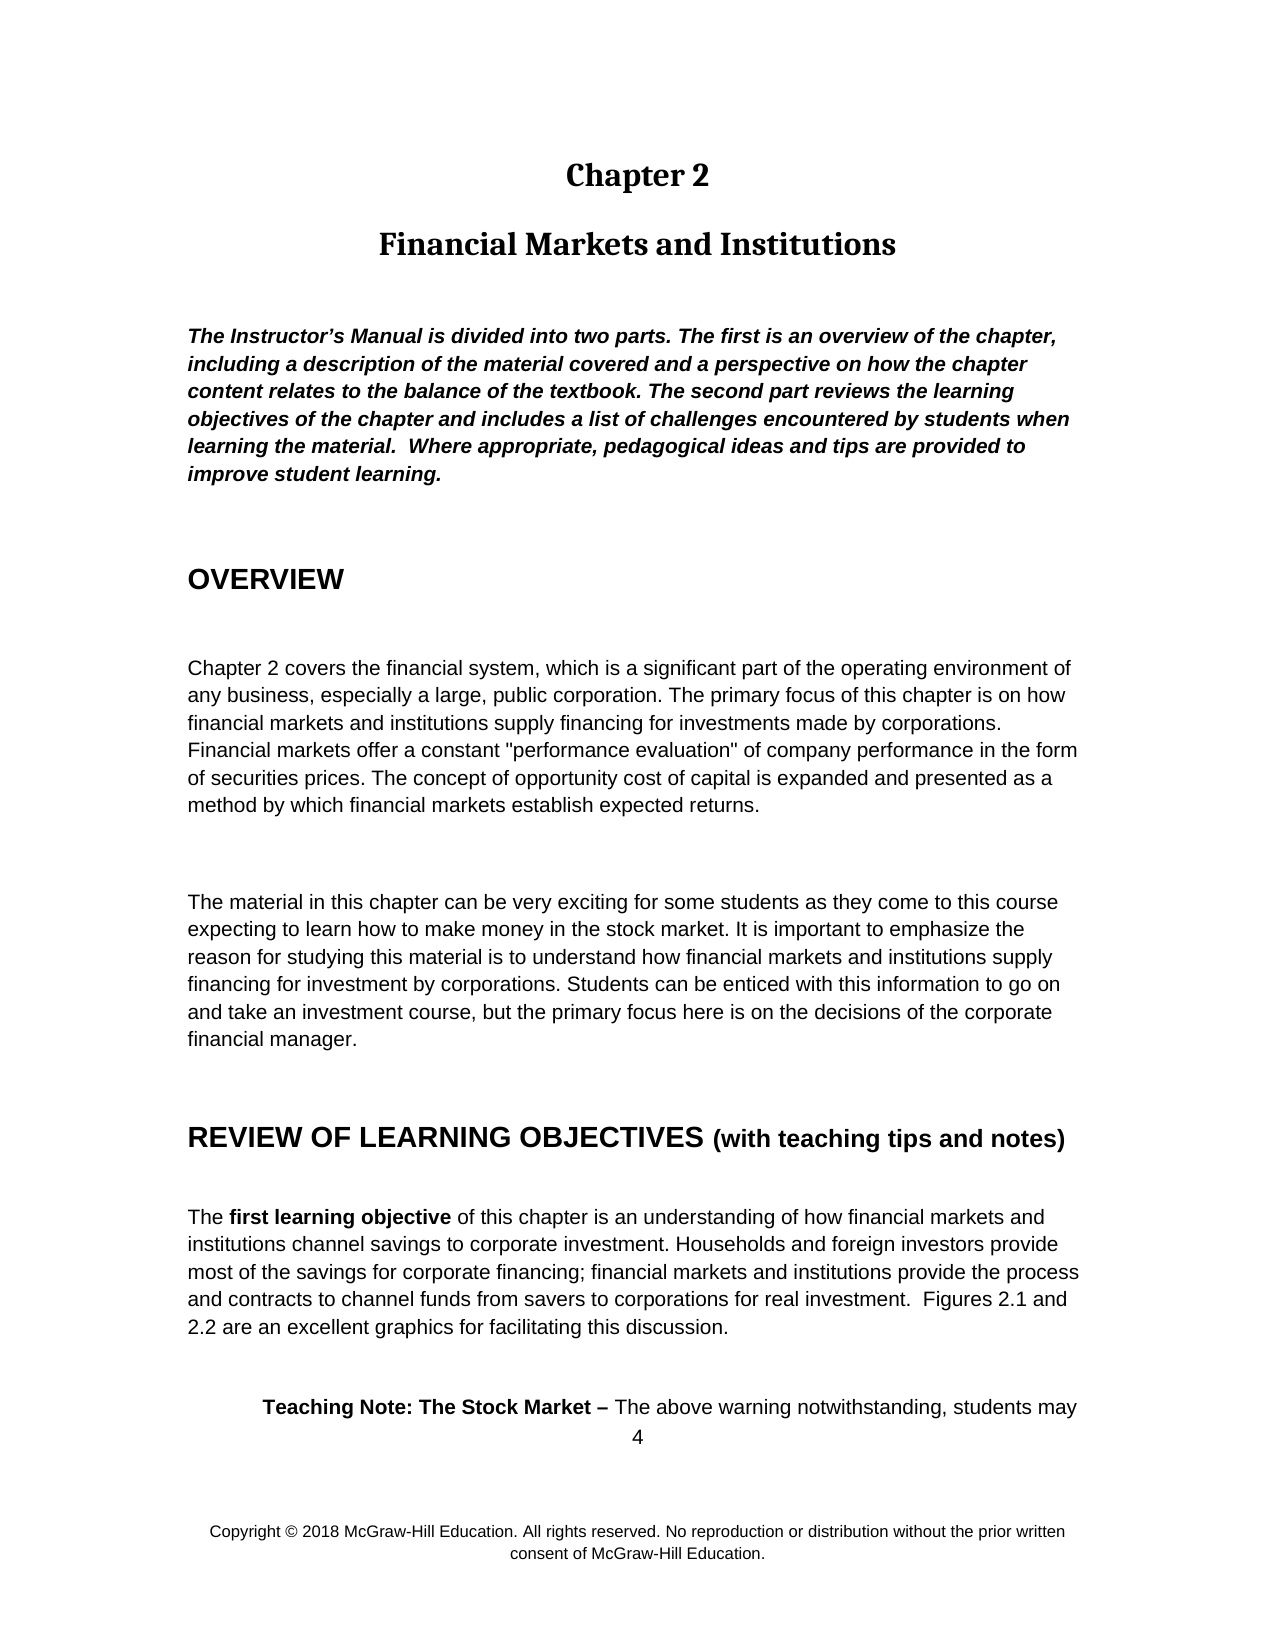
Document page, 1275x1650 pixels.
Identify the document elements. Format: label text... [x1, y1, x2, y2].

subtitle OVERVIEW [187, 562, 1087, 596]
text Chapter 2 covers the financial system, which is a significant part of the operating environment of any business, especially a large, public corporation. The primary focus of this chapter is on how financial markets and institutions supply financing for investments made by corporations. Financial markets offer a constant "performance evaluation" of company performance in the form of securities prices. The concept of opportunity cost of capital is expanded and presented as a method by which financial markets establish expected returns. [187, 656, 1087, 817]
title Chapter 2 [187, 156, 1087, 194]
text The Instructor’s Manual is divided into two parts. The first is an overview of the chapter, including a description of the material covered and a perspective on how the chapter content relates to the balance of the textbook. The second part reviews the learning objectives of the chapter and includes a list of challenges encountered by students when learning the material. Where appropriate, pedagogical ideas and tips are provided to improve student learning. [187, 324, 1087, 486]
text The first learning objective of this chapter is an understanding of how financial markets and institutions channel savings to corporate investment. Households and foreign investors provide most of the savings for corporate financing; financial markets and institutions provide the process and contracts to channel funds from savers to corporations for real investment. Figures 2.1 and 2.2 are an excellent graphics for facilitating this discussion. [187, 1204, 1087, 1338]
subtitle REVIEW OF LEARNING OBJECTIVES (with teaching tips and notes) [187, 1120, 1087, 1153]
text The material in this chapter can be very exciting for some students as they come to this course expecting to learn how to make money in the stock market. It is important to emphasize the reason for studying this material is to understand how financial markets and institutions supply financing for investment by corporations. Students can be enticed with this information to go on and take an investment course, but the primary focus here is on the decisions of the corporate financial manager. [187, 890, 1087, 1051]
title Financial Markets and Institutions [187, 225, 1087, 264]
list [262, 1394, 1087, 1418]
